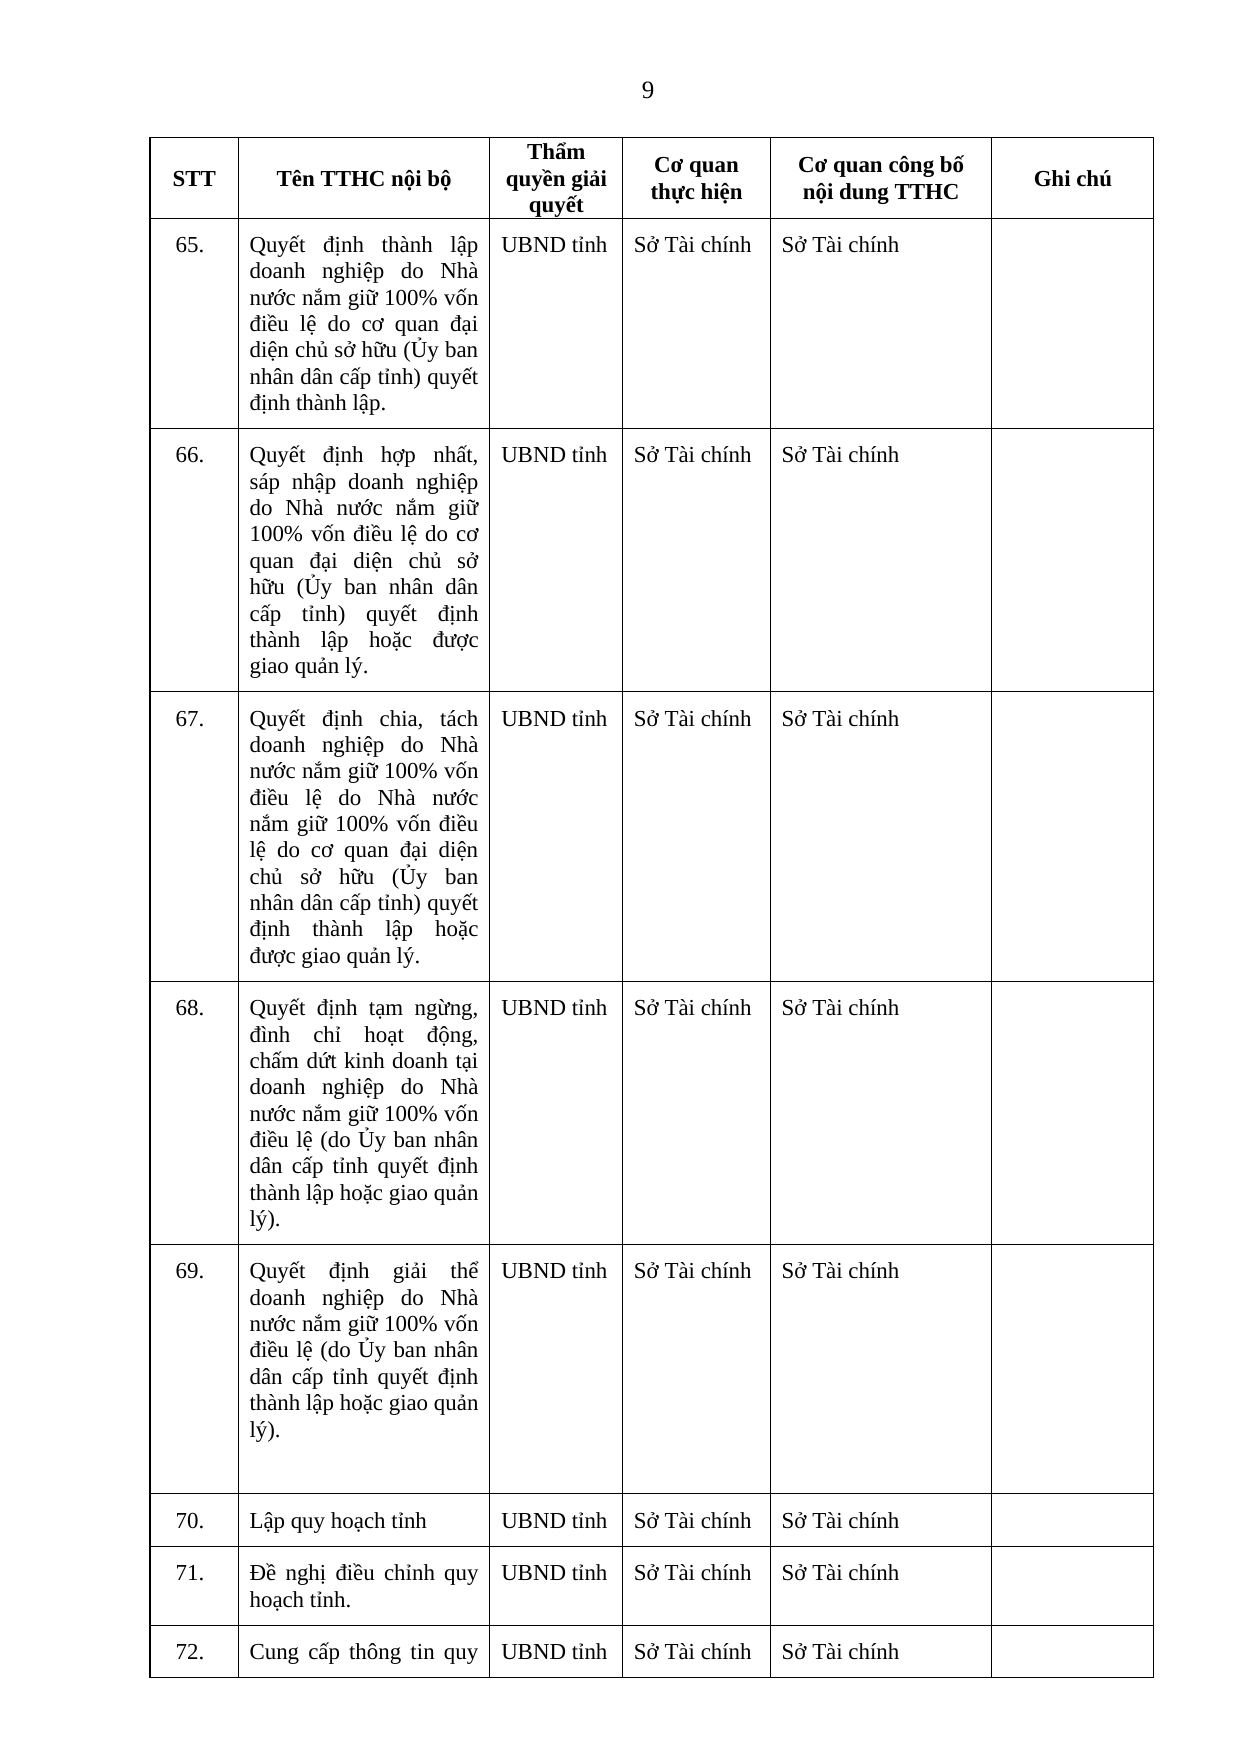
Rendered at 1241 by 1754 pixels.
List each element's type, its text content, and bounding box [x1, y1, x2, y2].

table_header Cơ quan công bố nội dung TTHC [771, 138, 991, 217]
table_cell Sở Tài chính [771, 1494, 991, 1546]
table_cell Sở Tài chính [623, 1494, 770, 1546]
table_cell [992, 1245, 1153, 1493]
table_cell UBND tỉnh [490, 1547, 622, 1624]
table_header Thẩm quyền giải quyết [490, 138, 622, 217]
table_cell UBND tỉnh [490, 1626, 622, 1677]
table_cell [151, 1626, 238, 1677]
table_cell Quyết định giải thể doanh nghiệp do Nhà nước nắm giữ 100% vốn điều lệ (do Ủy ban nhân dân cấp tỉnh quyết định thành lập hoặc giao quản lý). [239, 1245, 489, 1493]
table_cell Quyết định hợp nhất, sáp nhập doanh nghiệp do Nhà nước nắm giữ 100% vốn điều lệ do cơ quan đại diện chủ sở hữu (Ủy ban nhân dân cấp tỉnh) quyết định thành lập hoặc được giao quản lý. [239, 429, 489, 691]
table_cell UBND tỉnh [490, 692, 622, 981]
table_header STT [151, 138, 238, 217]
table_cell [151, 1245, 238, 1493]
table_cell [151, 429, 238, 691]
table_cell [151, 692, 238, 981]
table_cell Cung cấp thông tin quy hoạch tỉnh. [239, 1626, 489, 1677]
table_header Cơ quan thực hiện [623, 138, 770, 217]
table_cell Quyết định tạm ngừng, đình chỉ hoạt động, chấm dứt kinh doanh tại doanh nghiệp do Nhà nước nắm giữ 100% vốn điều lệ (do Ủy ban nhân dân cấp tỉnh quyết định thành lập hoặc giao quản lý). [239, 982, 489, 1244]
table_cell Quyết định chia, tách doanh nghiệp do Nhà nước nắm giữ 100% vốn điều lệ do Nhà nước nắm giữ 100% vốn điều lệ do cơ quan đại diện chủ sở hữu (Ủy ban nhân dân cấp tỉnh) quyết định thành lập hoặc được giao quản lý. [239, 692, 489, 981]
table_cell UBND tỉnh [490, 429, 622, 691]
table_header Ghi chú [992, 138, 1153, 217]
table_cell Sở Tài chính [771, 1547, 991, 1624]
table_cell Sở Tài chính [771, 429, 991, 691]
table_cell Sở Tài chính [771, 1245, 991, 1493]
table_header Tên TTHC nội bộ [239, 138, 489, 217]
table_cell [992, 692, 1153, 981]
table_cell Đề nghị điều chỉnh quy hoạch tỉnh. [239, 1547, 489, 1624]
table_cell [992, 429, 1153, 691]
table_cell [151, 1547, 238, 1624]
table_cell Sở Tài chính [623, 429, 770, 691]
table_cell Sở Tài chính [623, 219, 770, 428]
table_cell Quyết định thành lập doanh nghiệp do Nhà nước nắm giữ 100% vốn điều lệ do cơ quan đại diện chủ sở hữu (Ủy ban nhân dân cấp tỉnh) quyết định thành lập. [239, 219, 489, 428]
table_cell UBND tỉnh [490, 219, 622, 428]
table_cell [992, 219, 1153, 428]
table_cell Sở Tài chính [771, 219, 991, 428]
table_cell Lập quy hoạch tỉnh [239, 1494, 489, 1546]
table_cell [151, 1494, 238, 1546]
table_cell Sở Tài chính [623, 1547, 770, 1624]
table_cell Sở Tài chính [771, 982, 991, 1244]
table_cell [992, 1494, 1153, 1546]
table_cell [992, 982, 1153, 1244]
table_cell [992, 1547, 1153, 1624]
table_cell [151, 982, 238, 1244]
table_cell Sở Tài chính [623, 692, 770, 981]
table_cell Sở Tài chính [771, 1626, 991, 1677]
table_cell Sở Tài chính [771, 692, 991, 981]
table_cell Sở Tài chính [623, 982, 770, 1244]
table_cell [992, 1626, 1153, 1677]
table_cell UBND tỉnh [490, 982, 622, 1244]
table_cell UBND tỉnh [490, 1245, 622, 1493]
table_cell Sở Tài chính [623, 1245, 770, 1493]
table_cell [151, 219, 238, 428]
table_cell UBND tỉnh [490, 1494, 622, 1546]
table_cell Sở Tài chính [623, 1626, 770, 1677]
